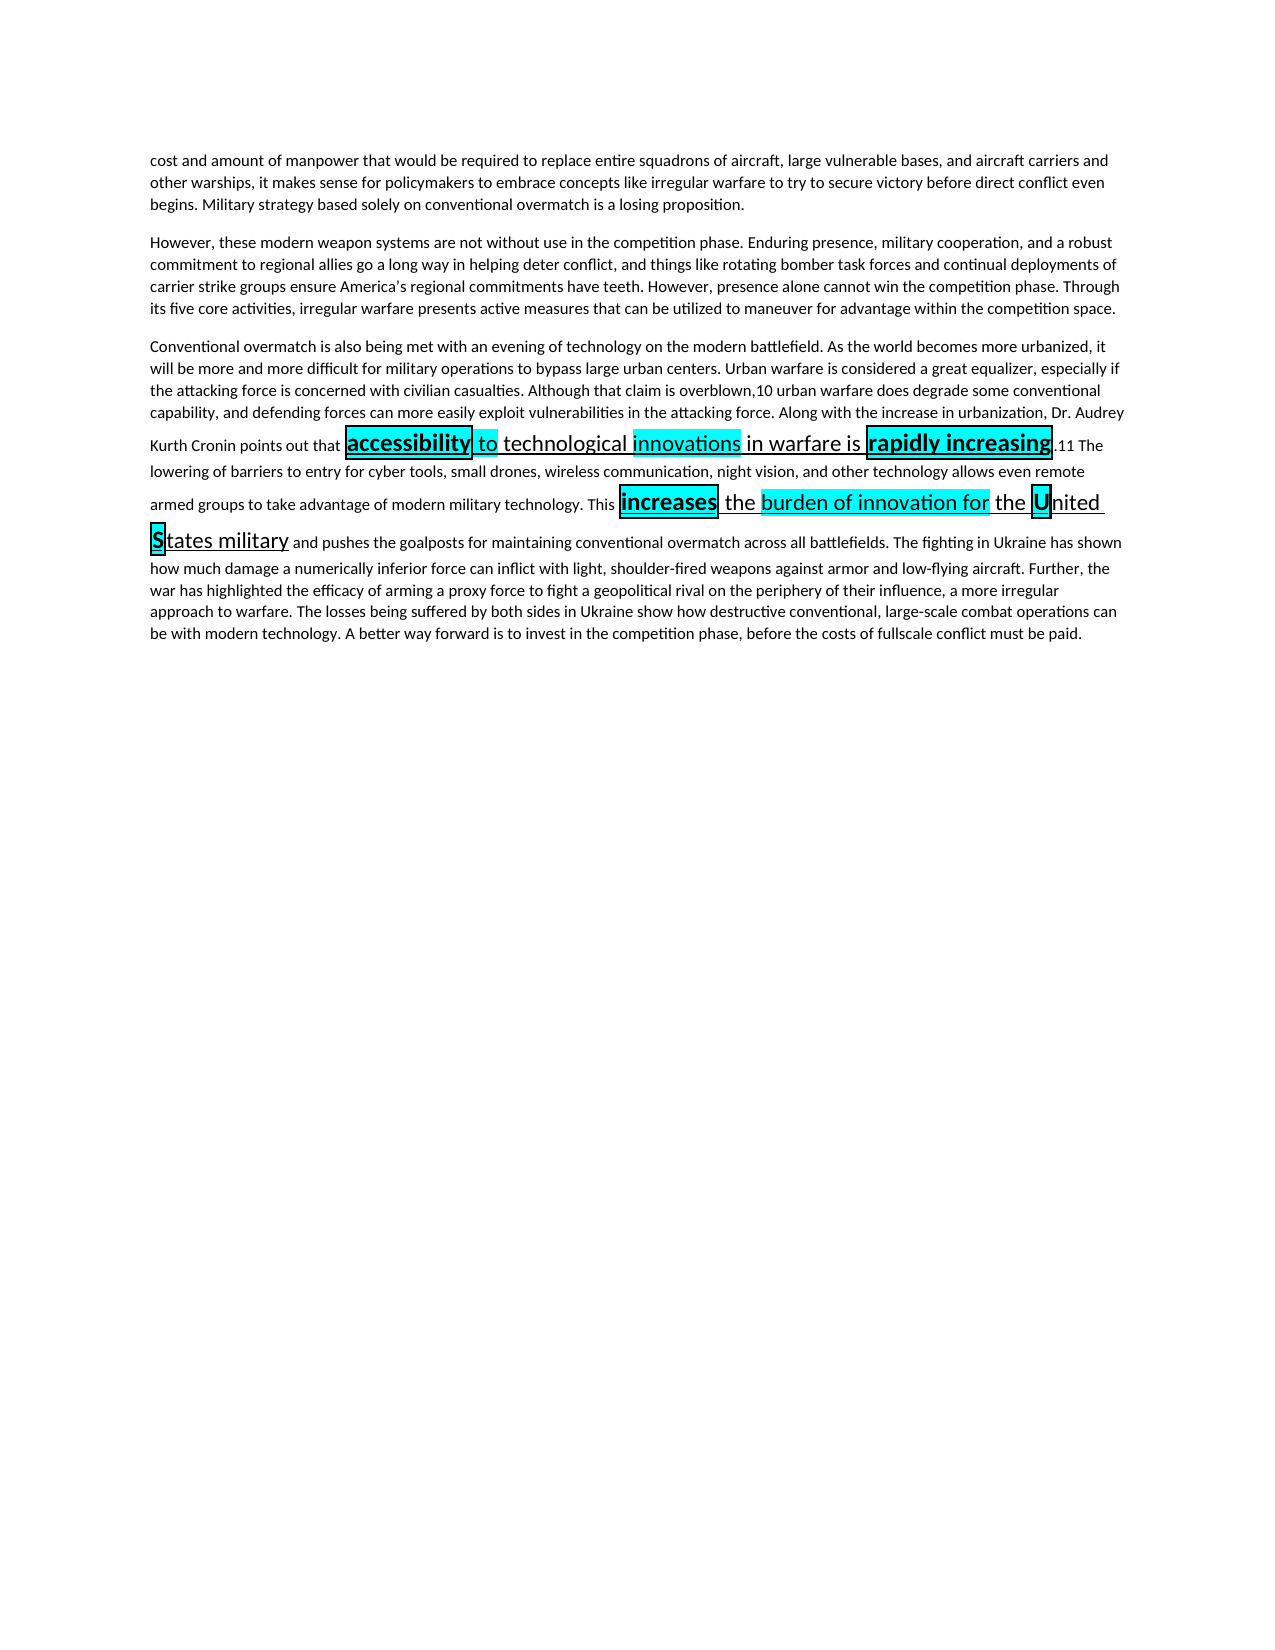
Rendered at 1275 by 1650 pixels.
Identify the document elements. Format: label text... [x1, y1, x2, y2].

text However, these modern weapon systems are not without use in the competition phase. Enduring presence, military cooperation, and a robust commitment to regional allies go a long way in helping deter conflict, and things like rotating bomber task forces and continual deployments of carrier strike groups ensure America’s regional commitments have teeth. However, presence alone cannot win the competition phase. Through its five core activities, irregular warfare presents active measures that can be utilized to maneuver for advantage within the competition space. [150, 232, 1125, 318]
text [150, 150, 1125, 214]
text Conventional overmatch is also being met with an evening of technology on the modern battlefield. As the world becomes more urbanized, it will be more and more difficult for military operations to bypass large urban centers. Urban warfare is considered a great equalizer, especially if the attacking force is concerned with civilian casualties. Although that claim is overblown,10 urban warfare does degrade some conventional capability, and defending forces can more easily exploit vulnerabilities in the attacking force. Along with the increase in urbanization, Dr. Audrey Kurth Cronin points out that accessibility to technological innovations in warfare is rapidly increasing.11 The lowering of barriers to entry for cyber tools, small drones, wireless communication, night vision, and other technology allows even remote armed groups to take advantage of modern military technology. This increases the burden of innovation for the United States military and pushes the goalposts for maintaining conventional overmatch across all battlefields. The fighting in Ukraine has shown how much damage a numerically inferior force can inflict with light, shoulder-fired weapons against armor and low-flying aircraft. Further, the war has highlighted the efficacy of arming a proxy force to fight a geopolitical rival on the periphery of their influence, a more irregular approach to warfare. The losses being suffered by both sides in Ukraine show how destructive conventional, large-scale combat operations can be with modern technology. A better way forward is to invest in the competition phase, before the costs of fullscale conflict must be paid. [150, 336, 1125, 644]
